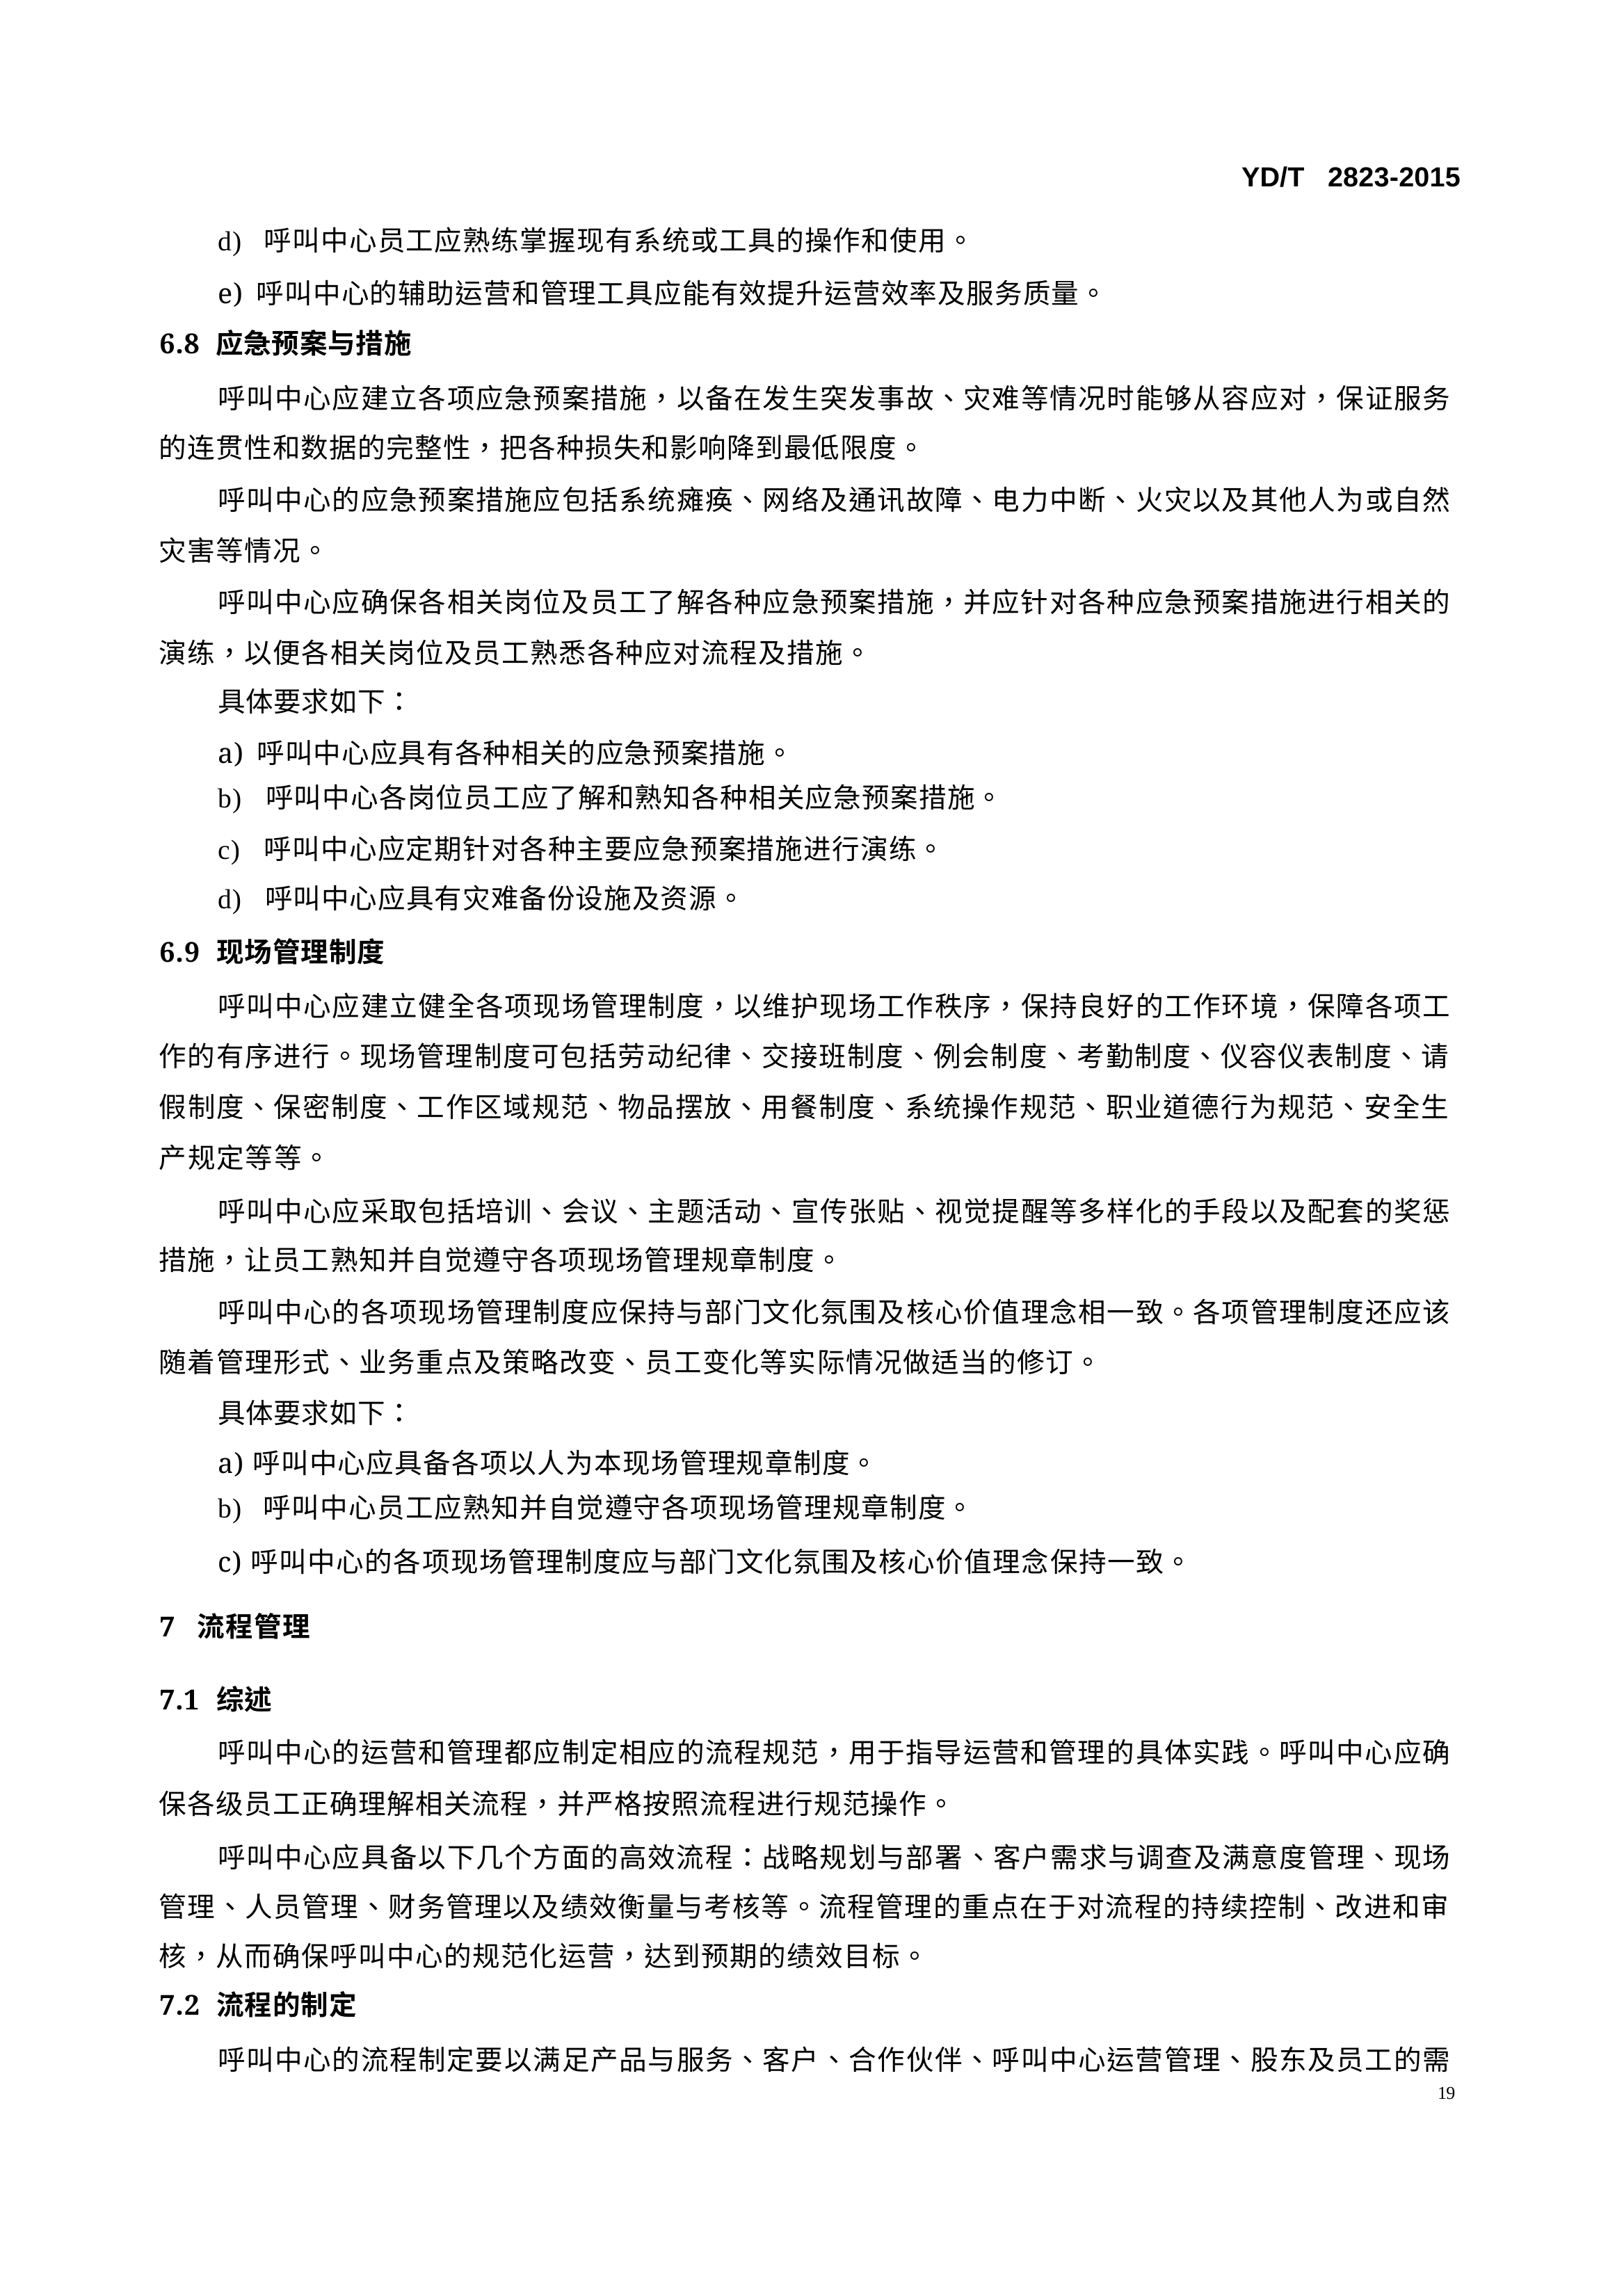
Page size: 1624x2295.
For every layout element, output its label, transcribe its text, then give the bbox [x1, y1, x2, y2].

text b) 呼叫中心各岗位员工应了解和熟知各种相关应急预案措施。 [218, 781, 1461, 814]
text 7 流程管理 [159, 1609, 1461, 1644]
text d) 呼叫中心应具有灾难备份设施及资源。 [218, 882, 1461, 915]
text c) 呼叫中心应定期针对各种主要应急预案措施进行演练。 [218, 832, 1461, 866]
text d) 呼叫中心员工应熟练掌握现有系统或工具的操作和使用。 [218, 224, 1461, 257]
text 呼叫中心的各项现场管理制度应保持与部门文化氛围及核心价值理念相一致。各项管理制度还应该 随着管理形式、业务重点及策略改变、员工变化等实际情况做适当的修订。 [159, 1293, 1453, 1380]
text 呼叫中心应建立各项应急预案措施，以备在发生突发事故、灾难等情况时能够从容应对，保证服务 的连贯性和数据的完整性，把各种损失和影响降到最低限度。 [159, 379, 1452, 466]
text 呼叫中心应具备以下几个方面的高效流程：战略规划与部署、客户需求与调查及满意度管理、现场 管理、人员管理、财务管理以及绩效衡量与考核等。流程管理的重点在于对流程的持续控制、改进和审 核，从而确保呼叫中心的规范化运营，达到预期的绩效目标。 [159, 1838, 1451, 1974]
text a) 呼叫中心应具有各种相关的应急预案措施。 [218, 735, 1461, 770]
text YD/T 2823-2015 [159, 166, 1461, 192]
text 7.1 综述 [159, 1682, 1461, 1717]
text 6.9 现场管理制度 [159, 934, 1461, 969]
text 6.8 应急预案与措施 [159, 325, 1461, 360]
text 呼叫中心应确保各相关岗位及员工了解各种应急预案措施，并应针对各种应急预案措施进行相关的 演练，以便各相关岗位及员工熟悉各种应对流程及措施。 [159, 583, 1452, 671]
text a) 呼叫中心应具备各项以人为本现场管理规章制度。 [218, 1446, 1461, 1480]
text 具体要求如下： [218, 1396, 1461, 1430]
text 呼叫中心应建立健全各项现场管理制度，以维护现场工作秩序，保持良好的工作环境，保障各项工 作的有序进行。现场管理制度可包括劳动纪律、交接班制度、例会制度、考勤制度、仪容仪表制度、请 假制度、保密制度、工作区域规范、物品摆放、用餐制度、系统操作规范、职业道德行为规范、安全生 产规定等等。 [159, 987, 1452, 1176]
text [159, 2040, 1452, 2078]
text 呼叫中心的运营和管理都应制定相应的流程规范，用于指导运营和管理的具体实践。呼叫中心应确 保各级员工正确理解相关流程，并严格按照流程进行规范操作。 [159, 1733, 1452, 1823]
text b) 呼叫中心员工应熟知并自觉遵守各项现场管理规章制度。 [218, 1491, 1461, 1524]
text 7.2 流程的制定 [159, 1987, 1461, 2022]
text c) 呼叫中心的各项现场管理制度应与部门文化氛围及核心价值理念保持一致。 [218, 1545, 1461, 1579]
text 呼叫中心应采取包括培训、会议、主题活动、宣传张贴、视觉提醒等多样化的手段以及配套的奖惩 措施，让员工熟知并自觉遵守各项现场管理规章制度。 [159, 1192, 1452, 1278]
text 呼叫中心的应急预案措施应包括系统瘫痪、网络及通讯故障、电力中断、火灾以及其他人为或自然 灾害等情况。 [159, 481, 1452, 569]
text 具体要求如下： [218, 684, 1461, 719]
text e) 呼叫中心的辅助运营和管理工具应能有效提升运营效率及服务质量。 [218, 275, 1461, 310]
